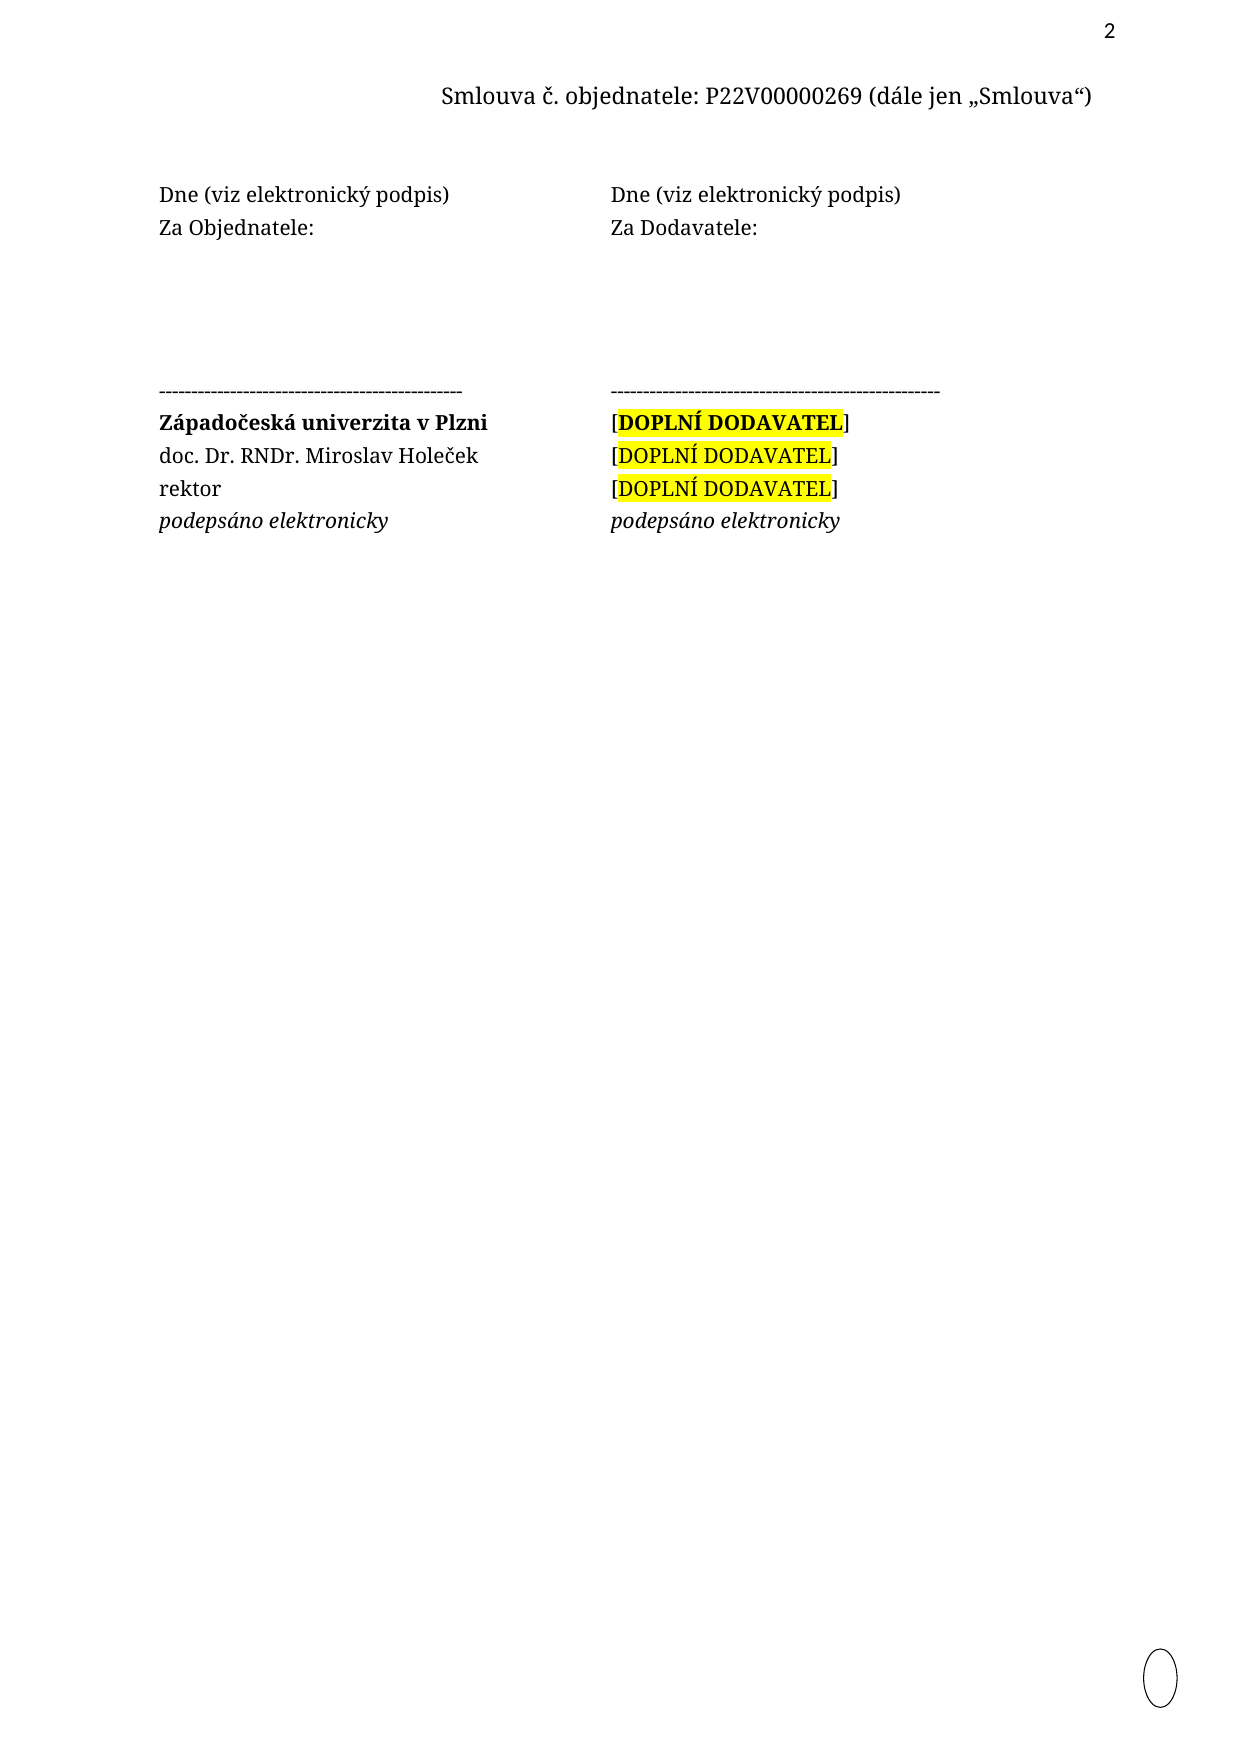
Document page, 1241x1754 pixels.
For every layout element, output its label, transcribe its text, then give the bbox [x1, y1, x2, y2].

table_header Dne (viz elektronický podpis) Za Objednatele: ----------------------------------------------- Západočeská univerzita v Plzni doc. Dr. RNDr. Miroslav Holeček rektor podepsáno elektronicky [148, 180, 599, 571]
table_header Dne (viz elektronický podpis) Za Dodavatele: --------------------------------------------------- [DOPLNÍ DODAVATEL] [DOPLNÍ DODAVATEL] [DOPLNÍ DODAVATEL] podepsáno elektronicky [599, 180, 1051, 571]
